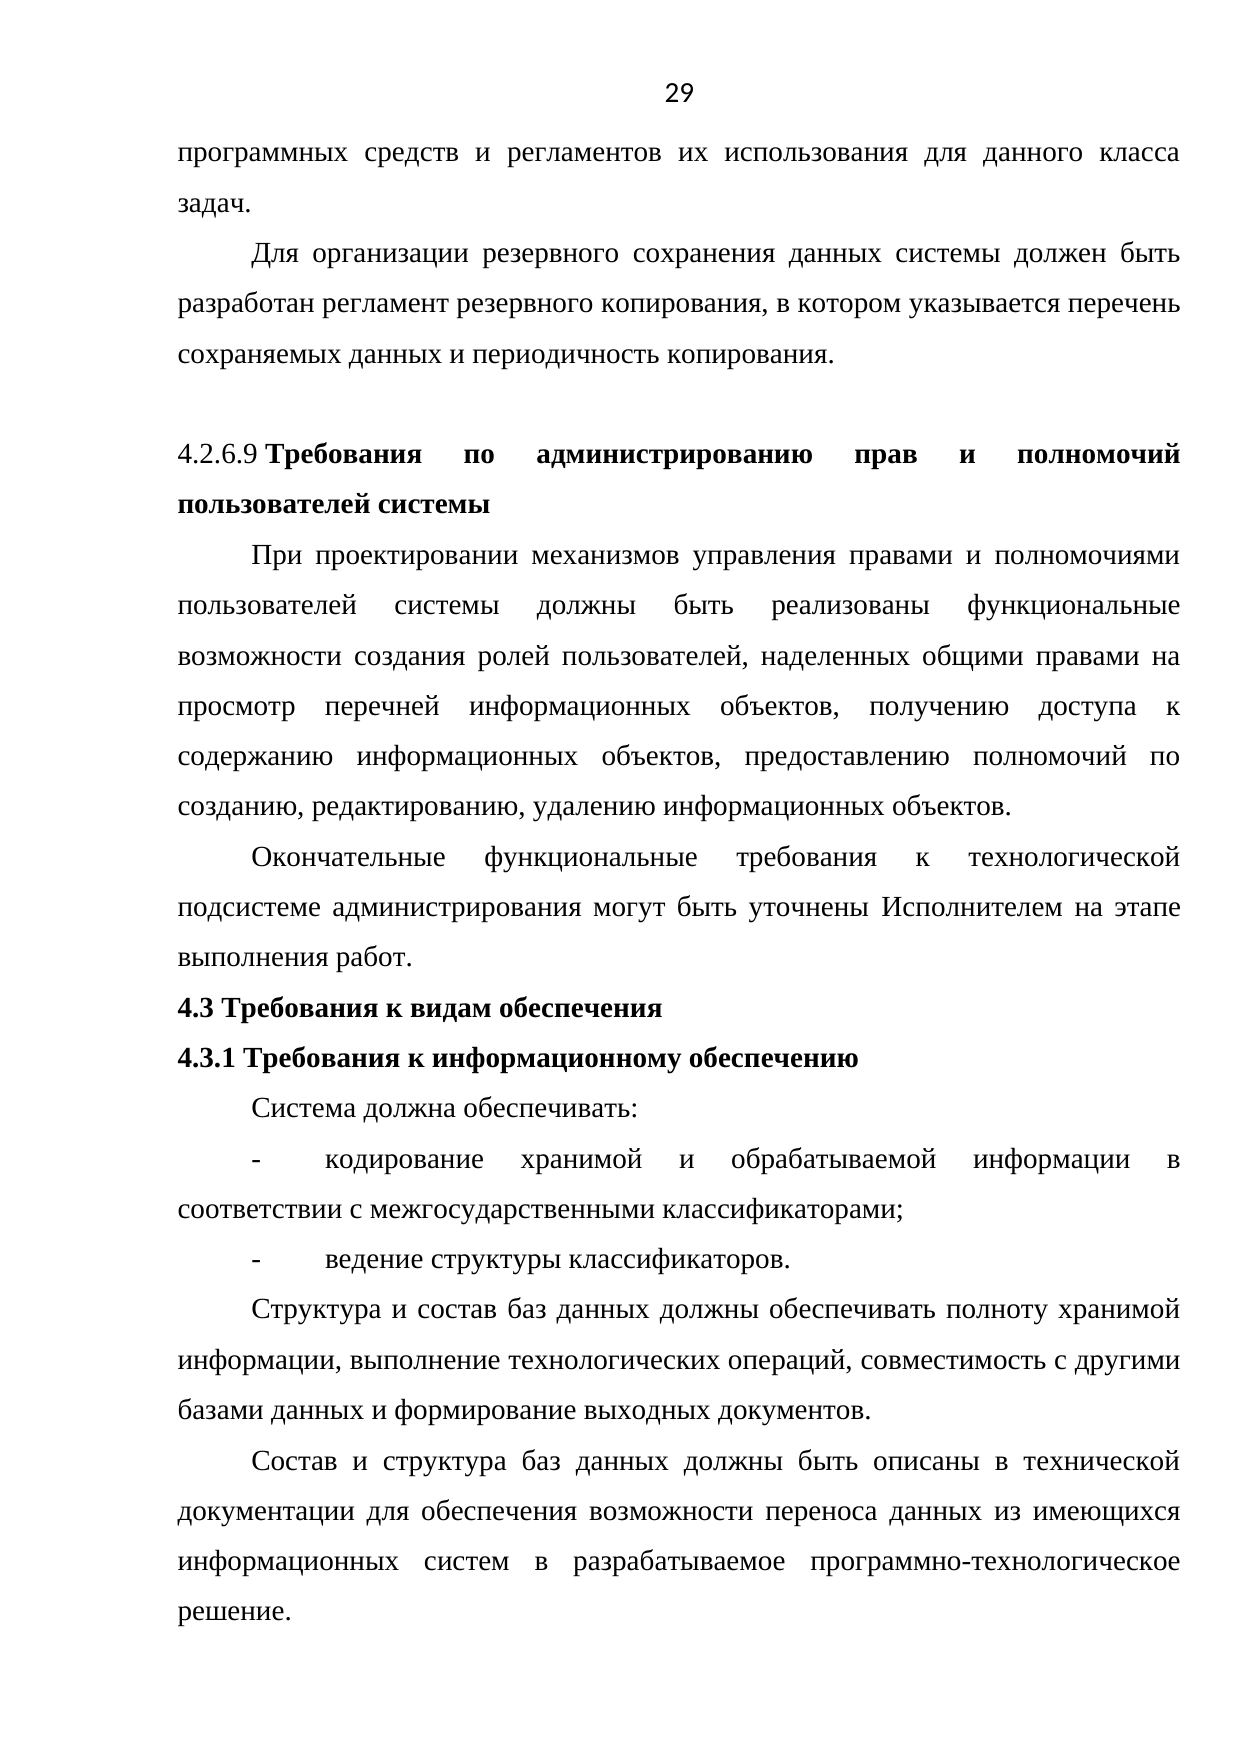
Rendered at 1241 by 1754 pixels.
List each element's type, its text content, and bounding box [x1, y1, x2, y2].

subtitle Требования к информационному обеспечению [177, 1040, 1181, 1074]
text - кодирование хранимой и обрабатываемой информации в соответствии с межгосударственными классификаторами; [177, 1141, 1181, 1224]
text При проектировании механизмов управления правами и полномочиями пользователей системы должны быть реализованы функциональные возможности создания ролей пользователей, наделенных общими правами на просмотр перечней информационных объектов, получению доступа к содержанию информационных объектов, предоставлению полномочий по созданию, редактированию, удалению информационных объектов. [177, 537, 1181, 822]
text Для организации резервного сохранения данных системы должен быть разработан регламент резервного копирования, в котором указывается перечень сохраняемых данных и периодичность копирования. [177, 319, 1181, 369]
text Структура и состав баз данных должны обеспечивать полноту хранимой информации, выполнение технологических операций, совместимость с другими базами данных и формирование выходных документов. [177, 1292, 1181, 1426]
text Состав и структура баз данных должны быть описаны в технической документации для обеспечения возможности переноса данных из имеющихся информационных систем в разрабатываемое программно-технологическое решение. [177, 1443, 1181, 1627]
subtitle Требования к видам обеспечения [177, 990, 1181, 1023]
text Для организации резервного сохранения данных системы должен быть разработан регламент резервного копирования, в котором указывается перечень сохраняемых данных и периодичность копирования. [177, 235, 1181, 285]
text Окончательные функциональные требования к технологической подсистеме администрирования могут быть уточнены Исполнителем на этапе выполнения работ. [177, 839, 1181, 973]
subtitle Требования по администрированию прав и полномочий пользователей системы [177, 436, 1181, 520]
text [177, 134, 1181, 218]
text - ведение структуры классификаторов. [177, 1241, 1181, 1275]
text Система должна обеспечивать: [177, 1090, 1181, 1124]
